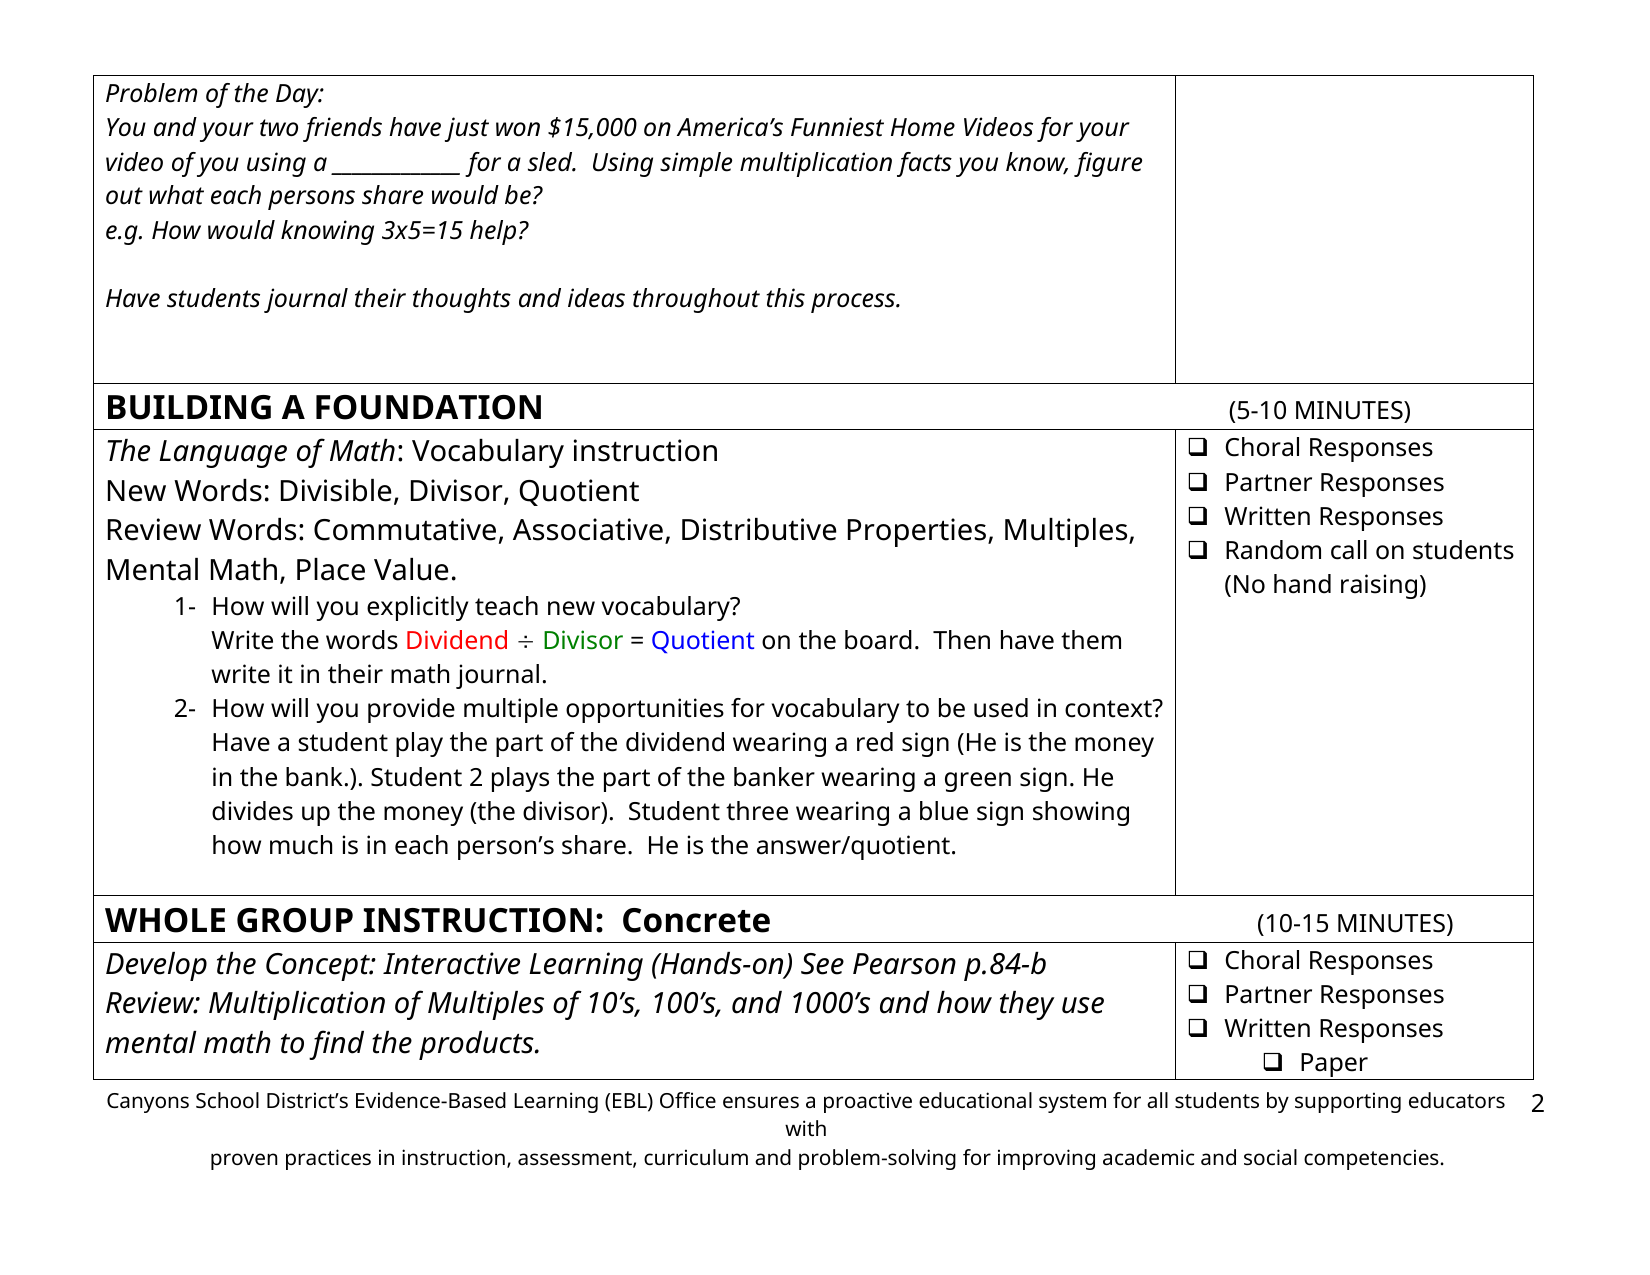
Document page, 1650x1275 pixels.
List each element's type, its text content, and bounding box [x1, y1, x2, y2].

table_cell Choral Responses Partner Responses Written Responses Random call on students (No hand raising) [1176, 430, 1533, 895]
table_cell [1176, 76, 1533, 383]
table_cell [94, 943, 1175, 1079]
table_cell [1176, 943, 1533, 1079]
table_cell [94, 76, 1175, 383]
table_cell The Language of Math: Vocabulary instruction New Words: Divisible, Divisor, Quotient Review Words: Commutative, Associative, Distributive Properties, Multiples, Mental Math, Place Value. How will you explicitly teach new vocabulary? Write the words Dividend Divisor = Quotient on the board. Then have them write it in their math journal. How will you provide multiple opportunities for vocabulary to be used in context? Have a student play the part of the dividend wearing a red sign (He is the money in the bank.). Student 2 plays the part of the banker wearing a green sign. He divides up the money (the divisor). Student three wearing a blue sign showing how much is in each person’s share. He is the answer/quotient. [94, 430, 1175, 895]
table_cell WHOLE GROUP INSTRUCTION: Concrete (10-15 MINUTES) [94, 896, 1533, 942]
table_cell BUILDING A FOUNDATION (5-10 MINUTES) [94, 384, 1533, 429]
